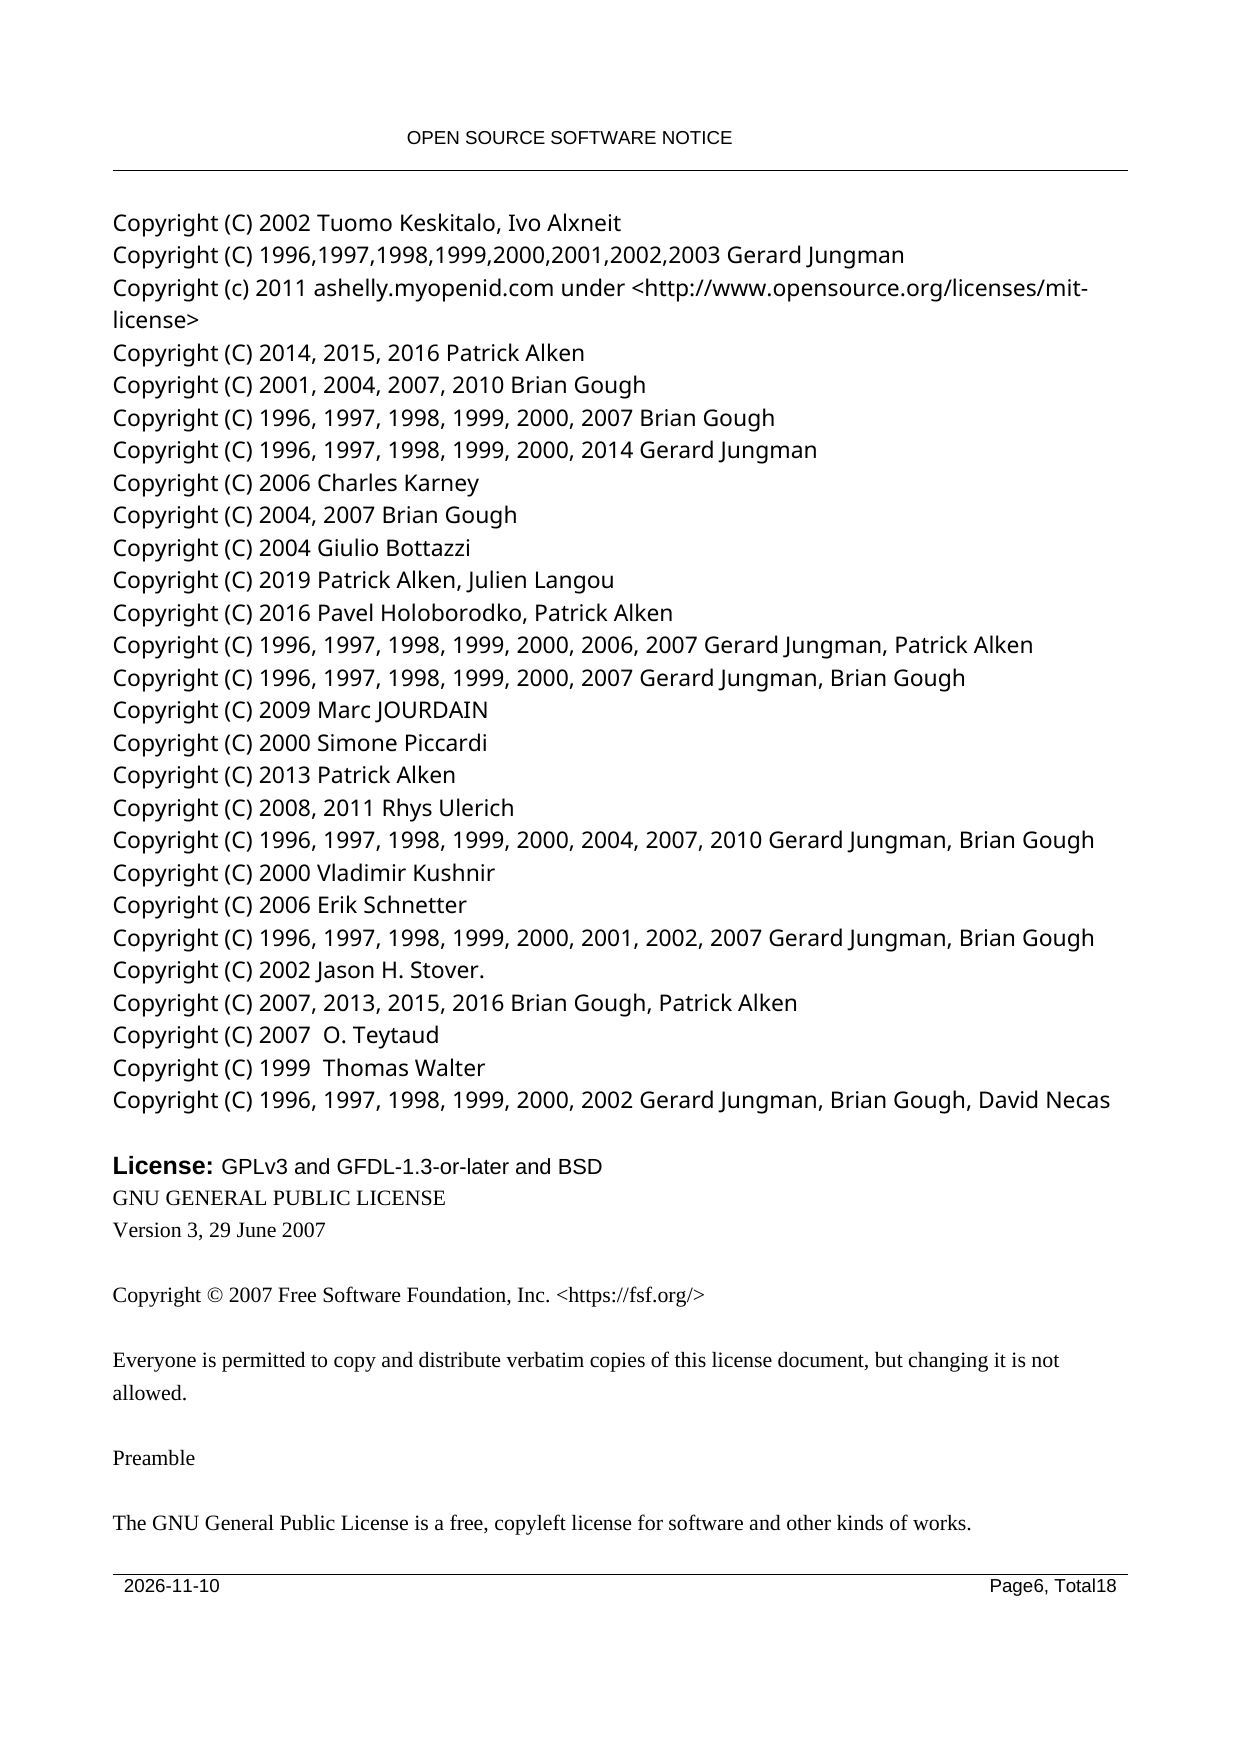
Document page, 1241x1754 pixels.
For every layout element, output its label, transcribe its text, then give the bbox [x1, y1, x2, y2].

text License: GPLv3 and GFDL-1.3-or-later and BSD [112, 1149, 1128, 1181]
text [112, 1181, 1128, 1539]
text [112, 206, 1128, 1149]
